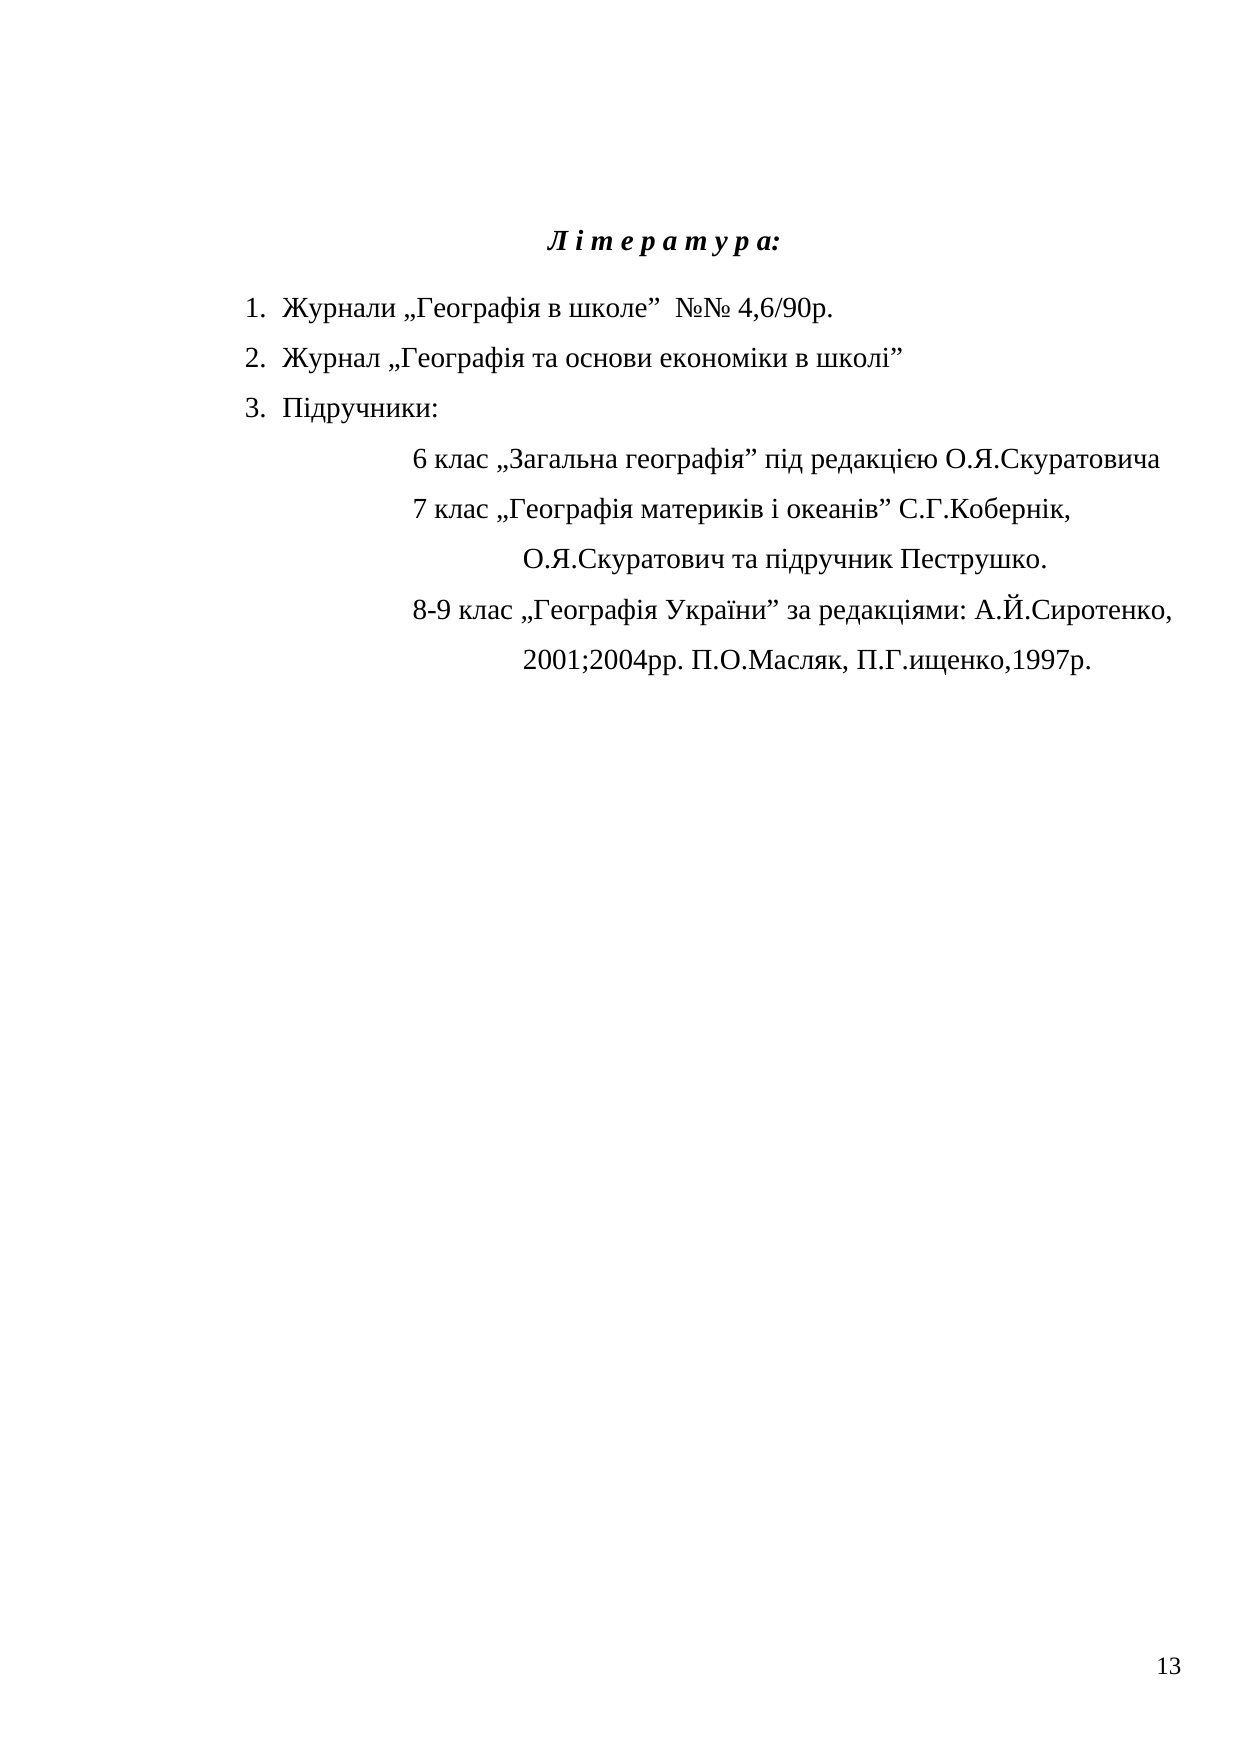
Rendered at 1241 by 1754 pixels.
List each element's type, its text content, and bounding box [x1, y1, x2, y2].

text Л і т е р а т у р а: [148, 223, 1181, 256]
list Журнал „Географія та основи економіки в школі” [244, 340, 1181, 374]
text 7 клас „Географія материків і океанів” С.Г.Кобернік, О.Я.Скуратович та підручник Пеструшко. [244, 491, 1181, 575]
text 8-9 клас „Географія України” за редакціями: А.Й.Сиротенко, 2001;2004рр. П.О.Масляк, П.Г.ищенко,1997р. [244, 592, 1181, 676]
list Журнали „Географія в школе” №№ 4,6/90р. [244, 290, 1181, 323]
list Підручники: [244, 391, 1181, 424]
text 6 клас „Загальна географія” під редакцією О.Я.Скуратовича [244, 441, 1181, 474]
